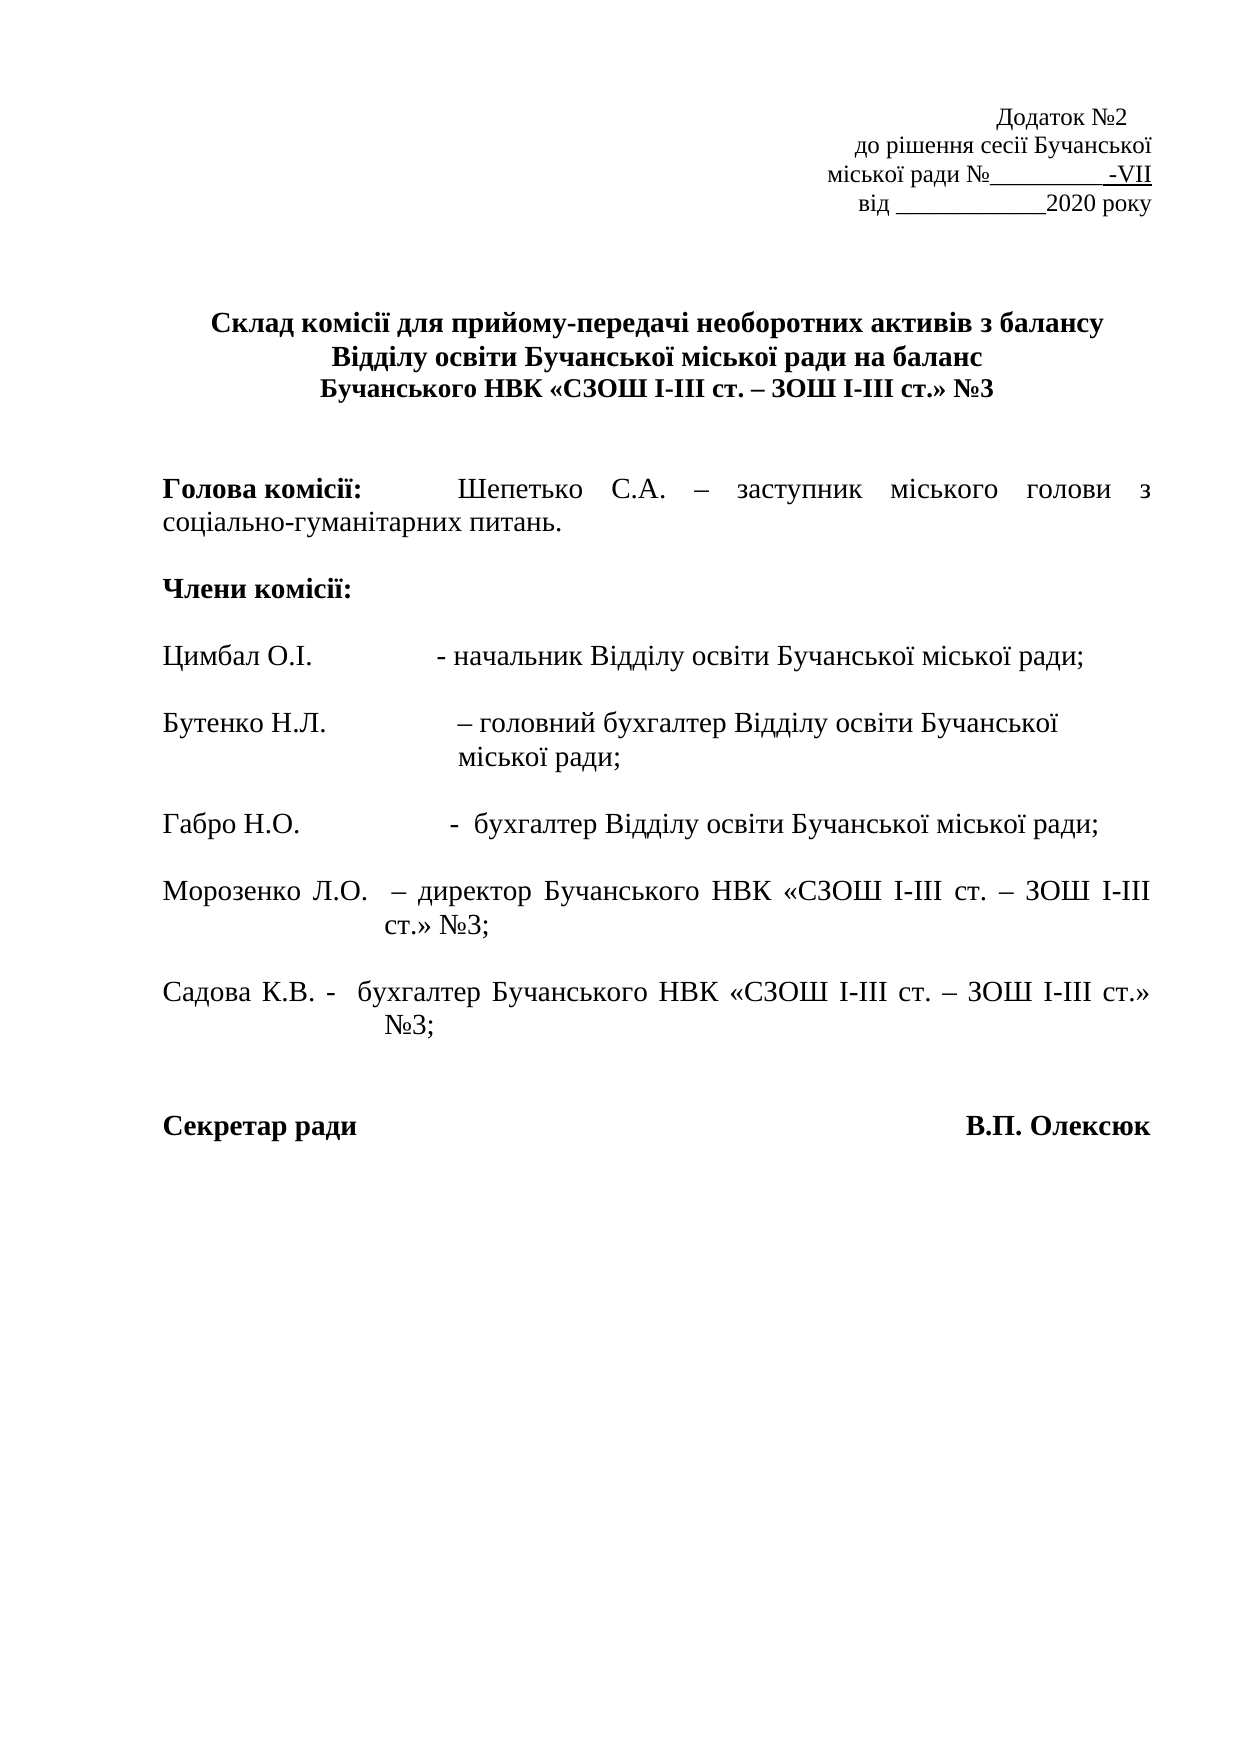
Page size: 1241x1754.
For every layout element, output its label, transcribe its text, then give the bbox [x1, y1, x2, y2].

text від ____________2020 року [162, 188, 1152, 217]
list Додаток №2 [162, 102, 1152, 131]
list Бутенко Н.Л. – головний бухгалтер Відділу освіти Бучанської [162, 706, 1152, 739]
text Бучанського НВК «СЗОШ І-ІІІ ст. – ЗОШ І-ІІІ ст.» №3 [162, 373, 1152, 404]
text Морозенко Л.О. – директор Бучанського НВК «СЗОШ І-ІІІ ст. – ЗОШ І-ІІІ ст.» №3; [162, 873, 1152, 940]
text міської ради №_________ -VII [162, 159, 1152, 188]
list міської ради; [162, 739, 1152, 773]
text до рішення сесії Бучанської [162, 131, 1152, 159]
list Секретар ради В.П. Олексюк [162, 1108, 1152, 1142]
list Габро Н.О. - бухгалтер Відділу освіти Бучанської міської ради; [162, 806, 1152, 840]
list Члени комісії: [162, 571, 1152, 605]
list Голова комісії: Шепетько С.А. – заступник міського голови з соціально-гуманітарних питань. [162, 471, 1152, 538]
text Садова К.В. - бухгалтер Бучанського НВК «СЗОШ І-ІІІ ст. – ЗОШ І-ІІІ ст.» №3; [162, 974, 1152, 1041]
list Цимбал О.І. - начальник Відділу освіти Бучанської міської ради; [162, 638, 1152, 672]
text Склад комісії для прийому-передачі необоротних активів з балансу Відділу освіти Бучанської міської ради на баланс [162, 306, 1152, 373]
